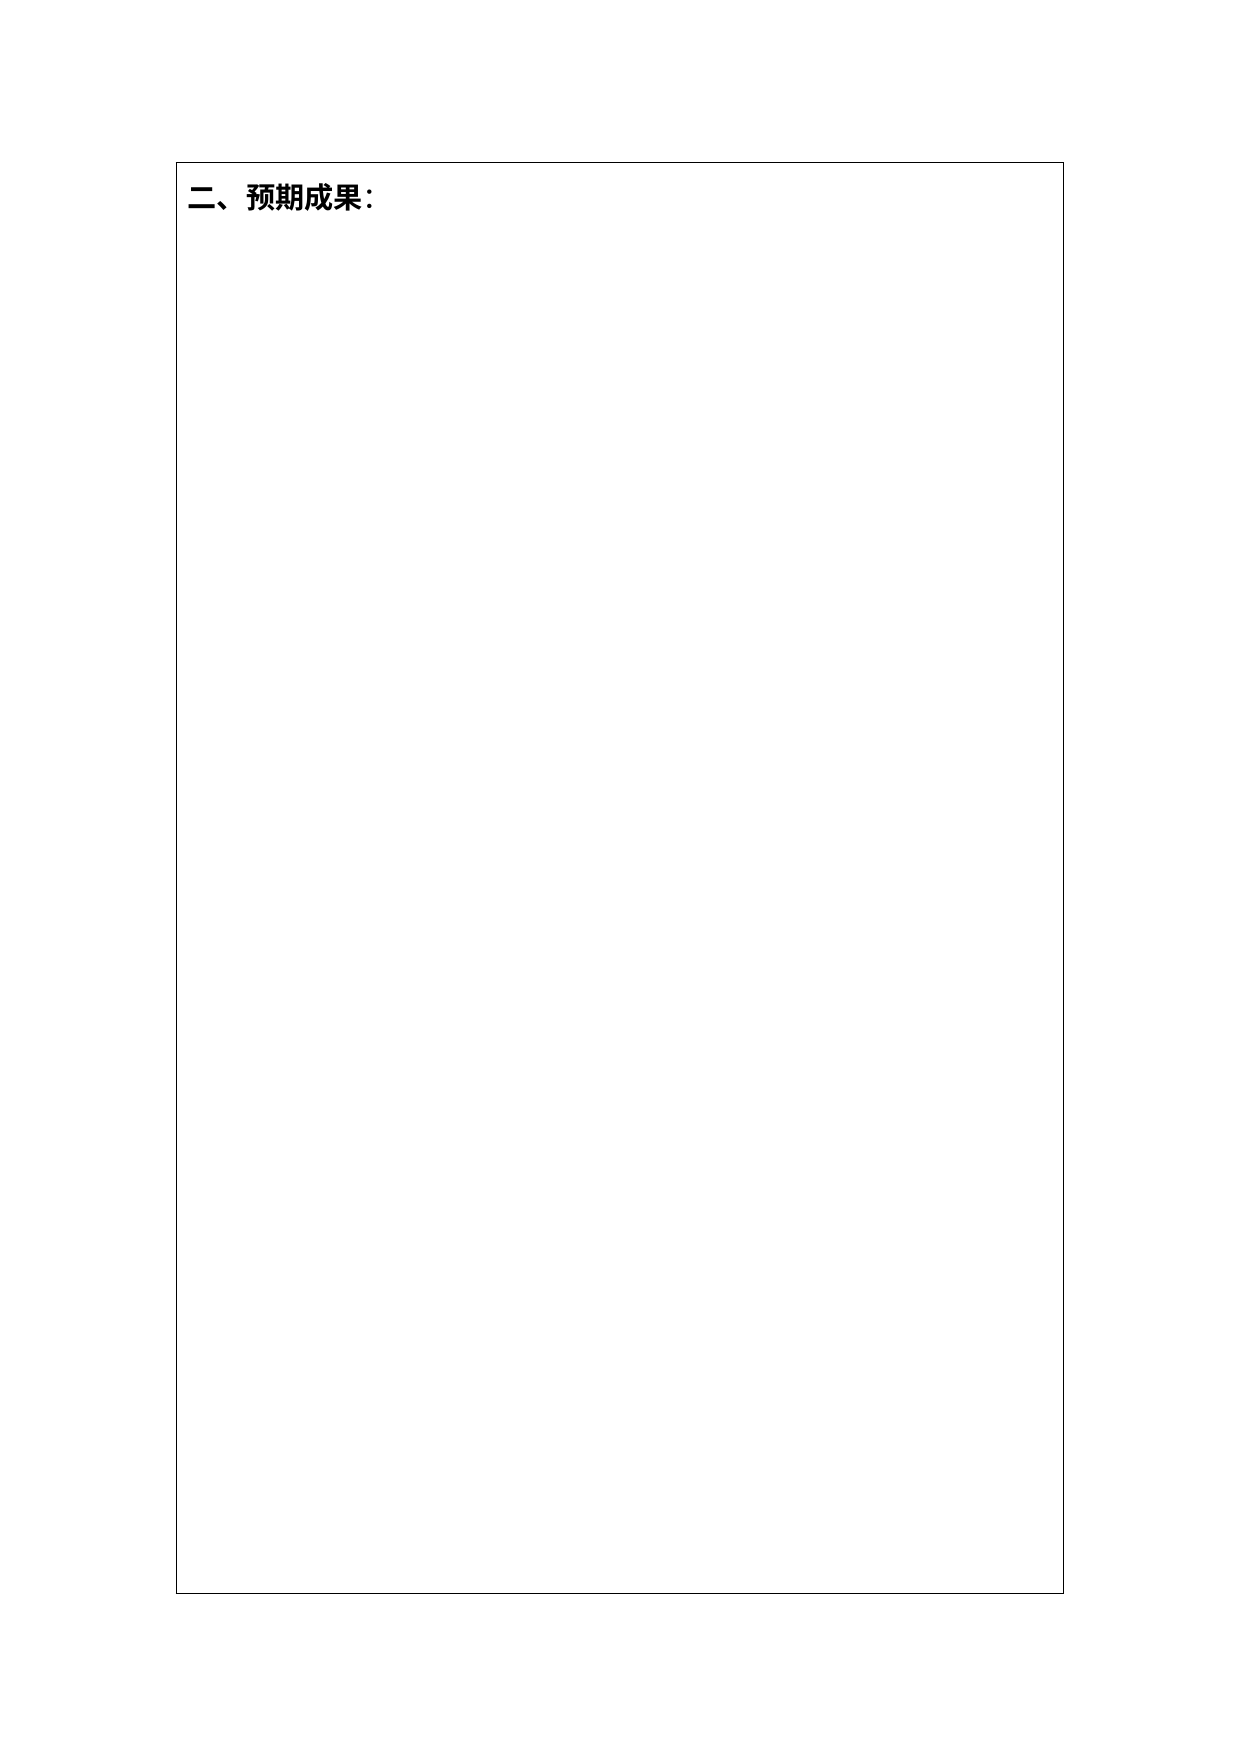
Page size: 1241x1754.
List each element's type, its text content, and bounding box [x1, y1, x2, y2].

table_cell 二、预期成果： [177, 163, 1063, 1593]
